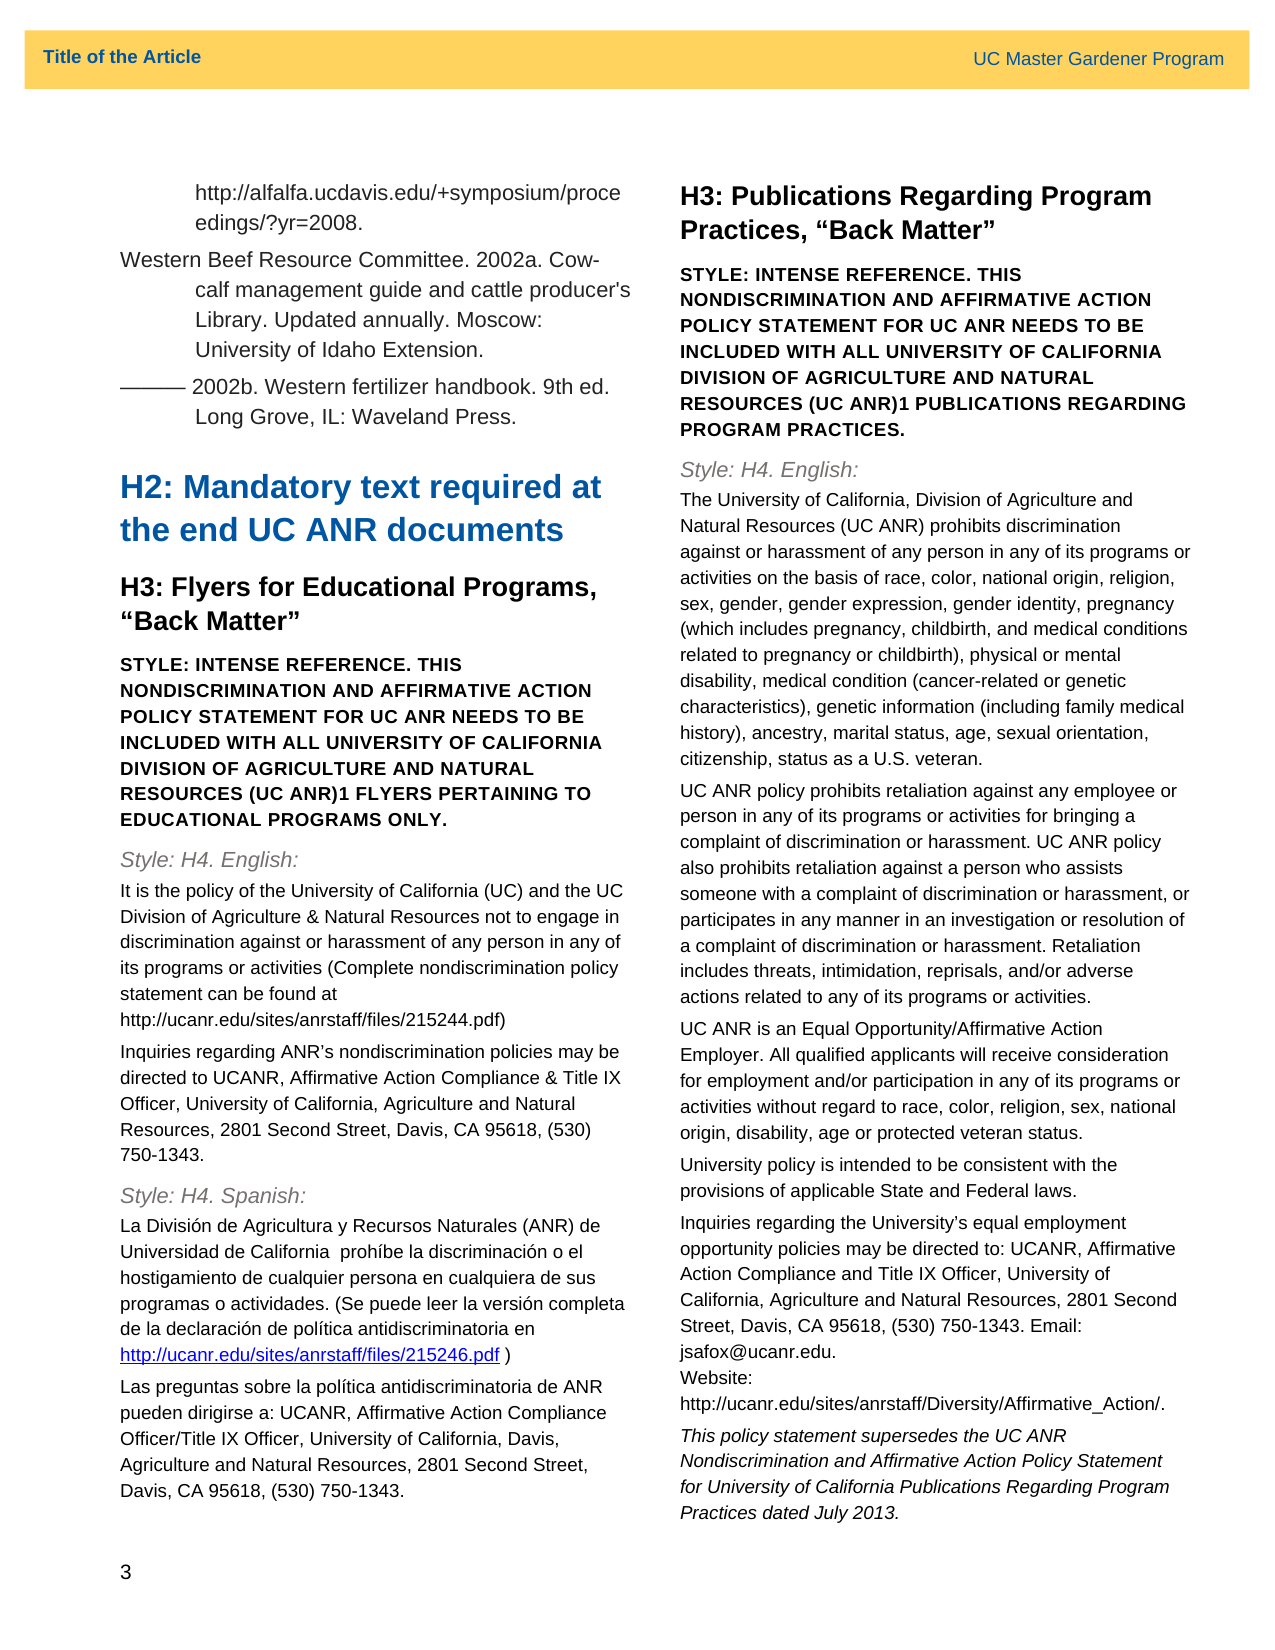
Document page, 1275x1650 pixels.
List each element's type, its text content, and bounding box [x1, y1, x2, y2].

text Style: intense reference. This Nondiscrimination and Affirmative Action policy statement for UC ANR needs to be included with all University of California Division of Agriculture and Natural Resources (UC ANR) flyers pertaining to educational programs only. [120, 654, 631, 831]
text The University of California, Division of Agriculture and Natural Resources (UC ANR) prohibits discrimination against or harassment of any person in any of its programs or activities on the basis of race, color, national origin, religion, sex, gender, gender expression, gender identity, pregnancy (which includes pregnancy, childbirth, and medical conditions related to pregnancy or childbirth), physical or mental disability, medical condition (cancer-related or genetic characteristics), genetic information (including family medical history), ancestry, marital status, age, sexual orientation, citizenship, status as a U.S. veteran. [680, 489, 1191, 769]
subtitle Style: H4. English: [680, 457, 1200, 482]
text UC ANR is an Equal Opportunity/Affirmative Action Employer. All qualified applicants will receive consideration for employment and/or participation in any of its programs or activities without regard to race, color, religion, sex, national origin, disability, age or protected veteran status. [680, 1018, 1191, 1143]
text It is the policy of the University of California (UC) and the UC Division of Agriculture & Natural Resources not to engage in discrimination against or harassment of any person in any of its programs or activities (Complete nondiscrimination policy statement can be found at http://ucanr.edu/sites/anrstaff/files/215244.pdf) [120, 879, 631, 1030]
subtitle H3: Flyers for Educational Programs, “Back Matter” [120, 571, 640, 636]
text ——— 2002b. Western fertilizer handbook. 9th ed. Long Grove, IL: Waveland Press. [120, 374, 631, 429]
text Western Beef Resource Committee. 2002a. Cow-calf management guide and cattle producer's Library. Updated annually. Moscow: University of Idaho Extension. [120, 247, 631, 362]
text UC ANR policy prohibits retaliation against any employee or person in any of its programs or activities for bringing a complaint of discrimination or harassment. UC ANR policy also prohibits retaliation against a person who assists someone with a complaint of discrimination or harassment, or participates in any manner in an investigation or resolution of a complaint of discrimination or harassment. Retaliation includes threats, intimidation, reprisals, and/or adverse actions related to any of its programs or activities. [680, 779, 1191, 1008]
subtitle H3: Publications Regarding Program Practices, “Back Matter” [680, 180, 1200, 246]
text This policy statement supersedes the UC ANR Nondiscrimination and Affirmative Action Policy Statement for University of California Publications Regarding Program Practices dated July 2013. [680, 1424, 1191, 1523]
text Las preguntas sobre la política antidiscriminatoria de ANR pueden dirigirse a: UCANR, Affirmative Action Compliance Officer/Title IX Officer, University of California, Davis, Agriculture and Natural Resources, 2801 Second Street, Davis, CA 95618, (530) 750-1343. [120, 1376, 631, 1501]
text Inquiries regarding ANR’s nondiscrimination policies may be directed to UCANR, Affirmative Action Compliance & Title IX Officer, University of California, Agriculture and Natural Resources, 2801 Second Street, Davis, CA 95618, (530) 750-1343. [120, 1041, 631, 1166]
text Style: intense reference. This Nondiscrimination and Affirmative Action policy statement for UC ANR needs to be included with all University of California Division of Agriculture and Natural Resources (UC ANR) publications regarding program practices. [680, 263, 1191, 440]
text La División de Agricultura y Recursos Naturales (ANR) de Universidad de California prohíbe la discriminación o el hostigamiento de cualquier persona en cualquiera de sus programas o actividades. (Se puede leer la versión completa de la declaración de política antidiscriminatoria en http://ucanr.edu/sites/anrstaff/files/215246.pdf ) [120, 1215, 631, 1366]
text Inquiries regarding the University’s equal employment opportunity policies may be directed to: UCANR, Affirmative Action Compliance and Title IX Officer, University of California, Agriculture and Natural Resources, 2801 Second Street, Davis, CA 95618, (530) 750-1343. Email: jsafox@ucanr.edu. Website: http://ucanr.edu/sites/anrstaff/Diversity/Affirmative_Action/. [680, 1211, 1191, 1414]
subtitle Style: H4. English: [120, 847, 640, 872]
subtitle Style: H4. Spanish: [120, 1182, 640, 1208]
subtitle H2: Mandatory text required at the end UC ANR documents [120, 467, 640, 548]
text University policy is intended to be consistent with the provisions of applicable State and Federal laws. [680, 1153, 1191, 1201]
